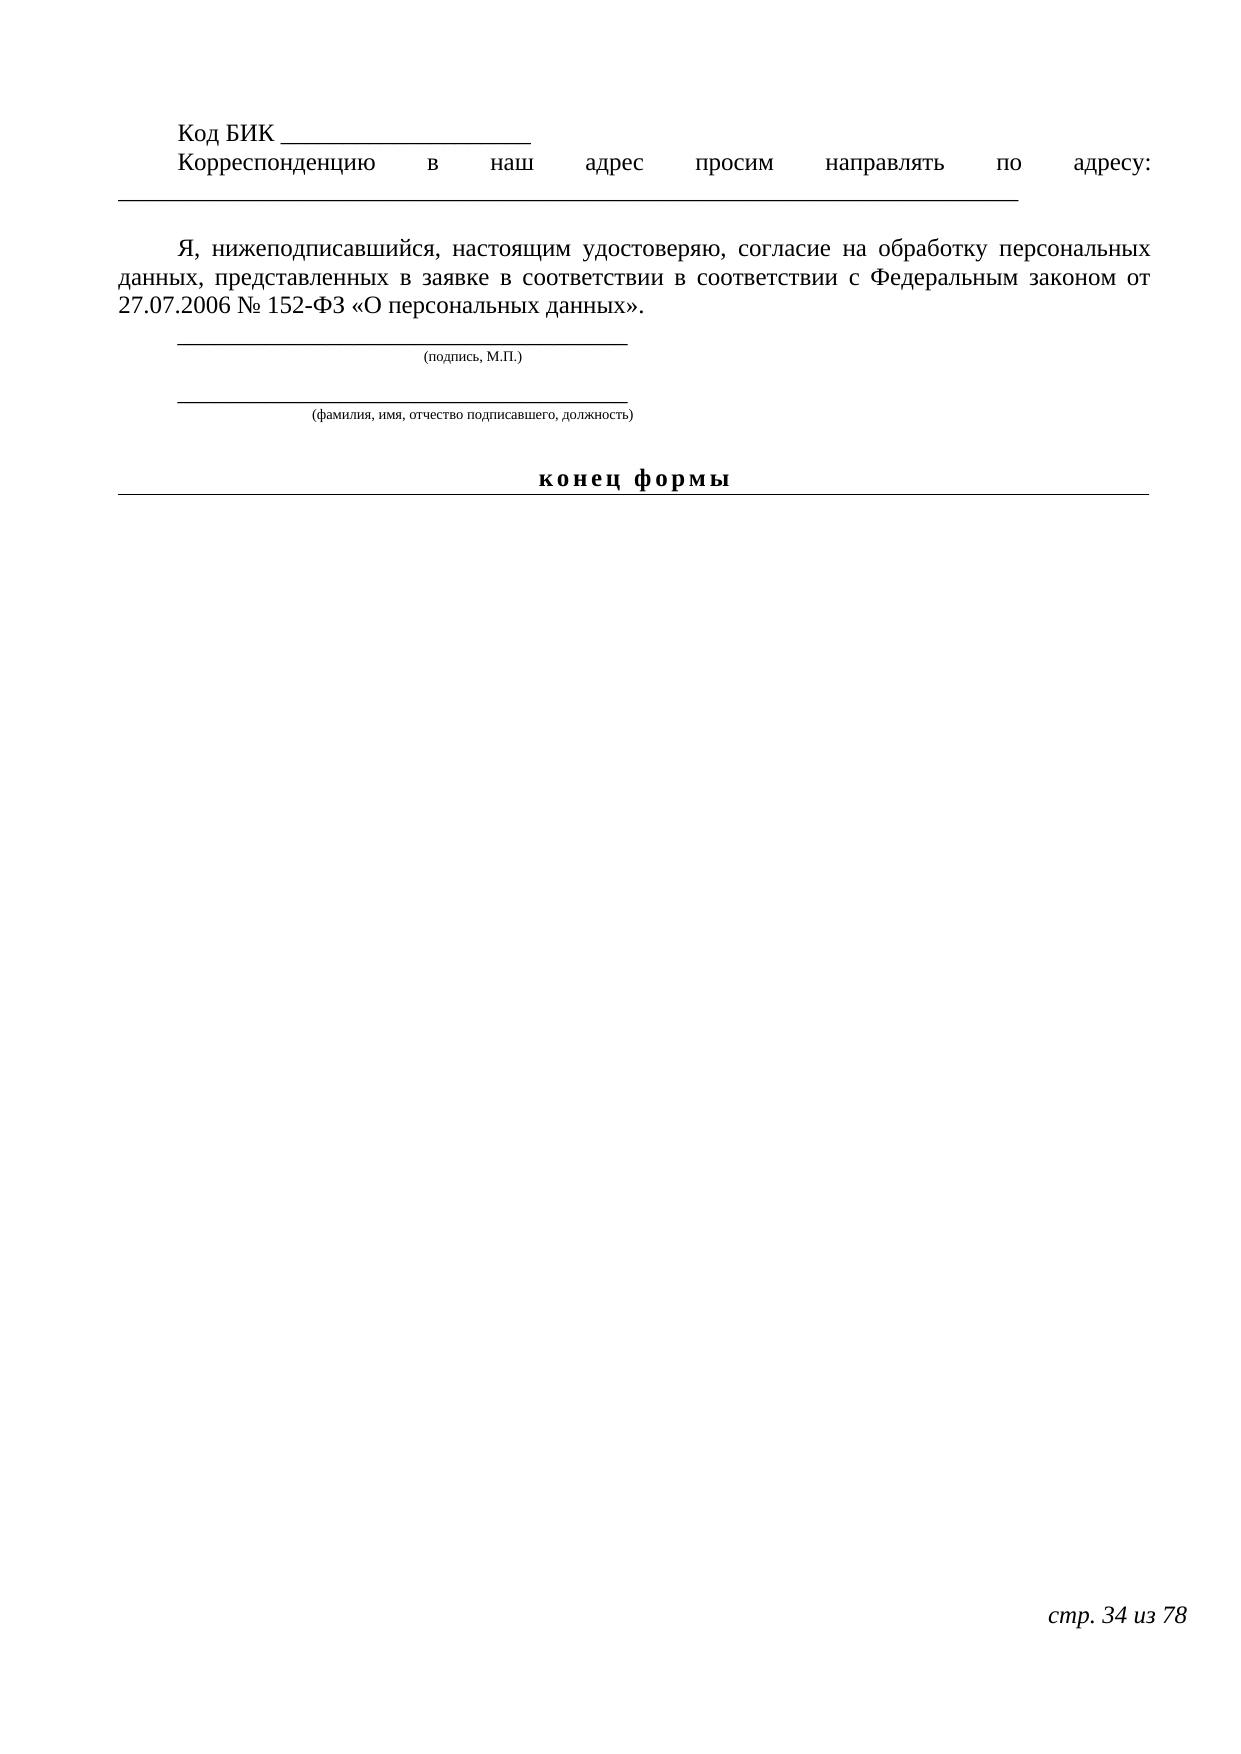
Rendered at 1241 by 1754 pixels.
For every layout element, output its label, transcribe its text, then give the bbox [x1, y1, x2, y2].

text Код БИК ____________________ [118, 118, 1152, 147]
text конец формы [118, 463, 1149, 494]
text (подпись, М.П.) [118, 348, 768, 377]
text Корреспонденцию в наш адрес просим направлять по адресу: ________________________________________________________________________ [118, 147, 1152, 204]
text (фамилия, имя, отчество подписавшего, должность) [118, 406, 768, 434]
text Я, нижеподписавшийся, настоящим удостоверяю, согласие на обработку персональных данных, представленных в заявке в соответствии в соответствии с Федеральным законом от 27.07.2006 № 152-ФЗ «О персональных данных». [118, 233, 1152, 319]
text ____________________________________ [118, 319, 1152, 348]
text ____________________________________ [118, 377, 1152, 406]
